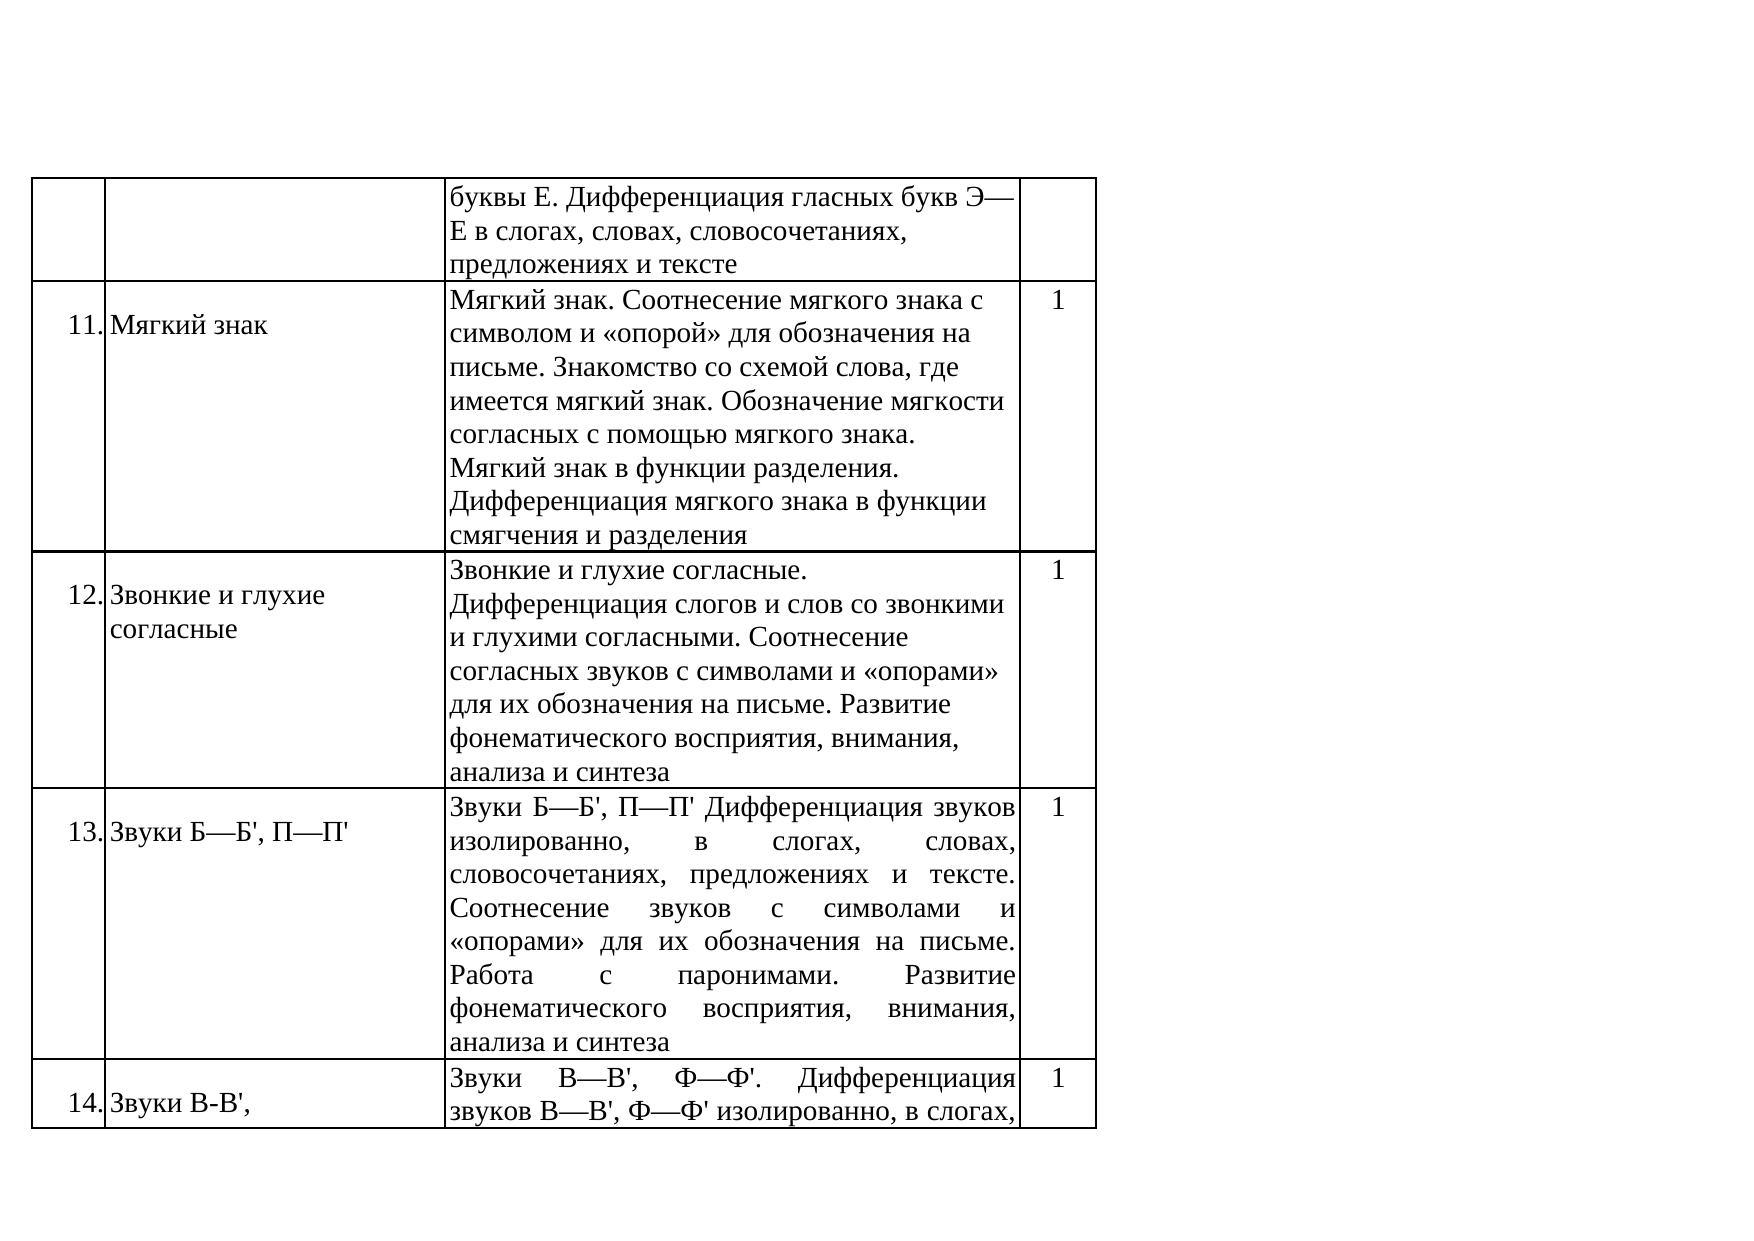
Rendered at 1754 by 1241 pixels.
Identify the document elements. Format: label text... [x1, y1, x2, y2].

table_cell 1 [1021, 789, 1095, 1058]
table_cell Мягкий знак [106, 282, 444, 550]
table_cell Мягкий знак. Соотнесение мягкого знака с символом и «опорой» для обозначения на письме. Знакомство со схемой слова, где имеется мягкий знак. Обозначение мягкости согласных с помощью мягкого знака. Мягкий знак в функции разделения. Дифференциация мягкого знака в функции смягчения и разделения [446, 282, 1019, 550]
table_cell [106, 179, 444, 280]
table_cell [446, 179, 1019, 280]
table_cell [446, 1060, 1019, 1127]
table_cell Звуки В-В', Ф—Ф' [106, 1060, 444, 1127]
table_cell [33, 282, 104, 550]
table_cell 1 [1021, 282, 1095, 550]
table_cell Звуки Б—Б', П—П' Дифференциация звуков изолированно, в слогах, словах, словосочетаниях, предложениях и тексте. Соотнесение звуков с символами и «опорами» для их обозначения на письме. Работа с паронимами. Развитие фонематического восприятия, внимания, анализа и синтеза [446, 789, 1019, 1058]
table_cell [33, 1060, 104, 1127]
table_cell 1 [1021, 179, 1095, 280]
table_cell Звонкие и глухие согласные [106, 553, 444, 787]
table_cell 1 [1021, 553, 1095, 787]
table_cell Звонкие и глухие согласные. Дифференциация слогов и слов со звонкими и глухими согласными. Соотнесение согласных звуков с символами и «опорами» для их обозначения на письме. Развитие фонематического восприятия, внимания, анализа и синтеза [446, 553, 1019, 787]
table_cell [33, 789, 104, 1058]
table_cell [33, 179, 104, 280]
table_cell Звуки Б—Б', П—П' [106, 789, 444, 1058]
table_cell [33, 553, 104, 787]
table_cell 1 [1021, 1060, 1095, 1127]
